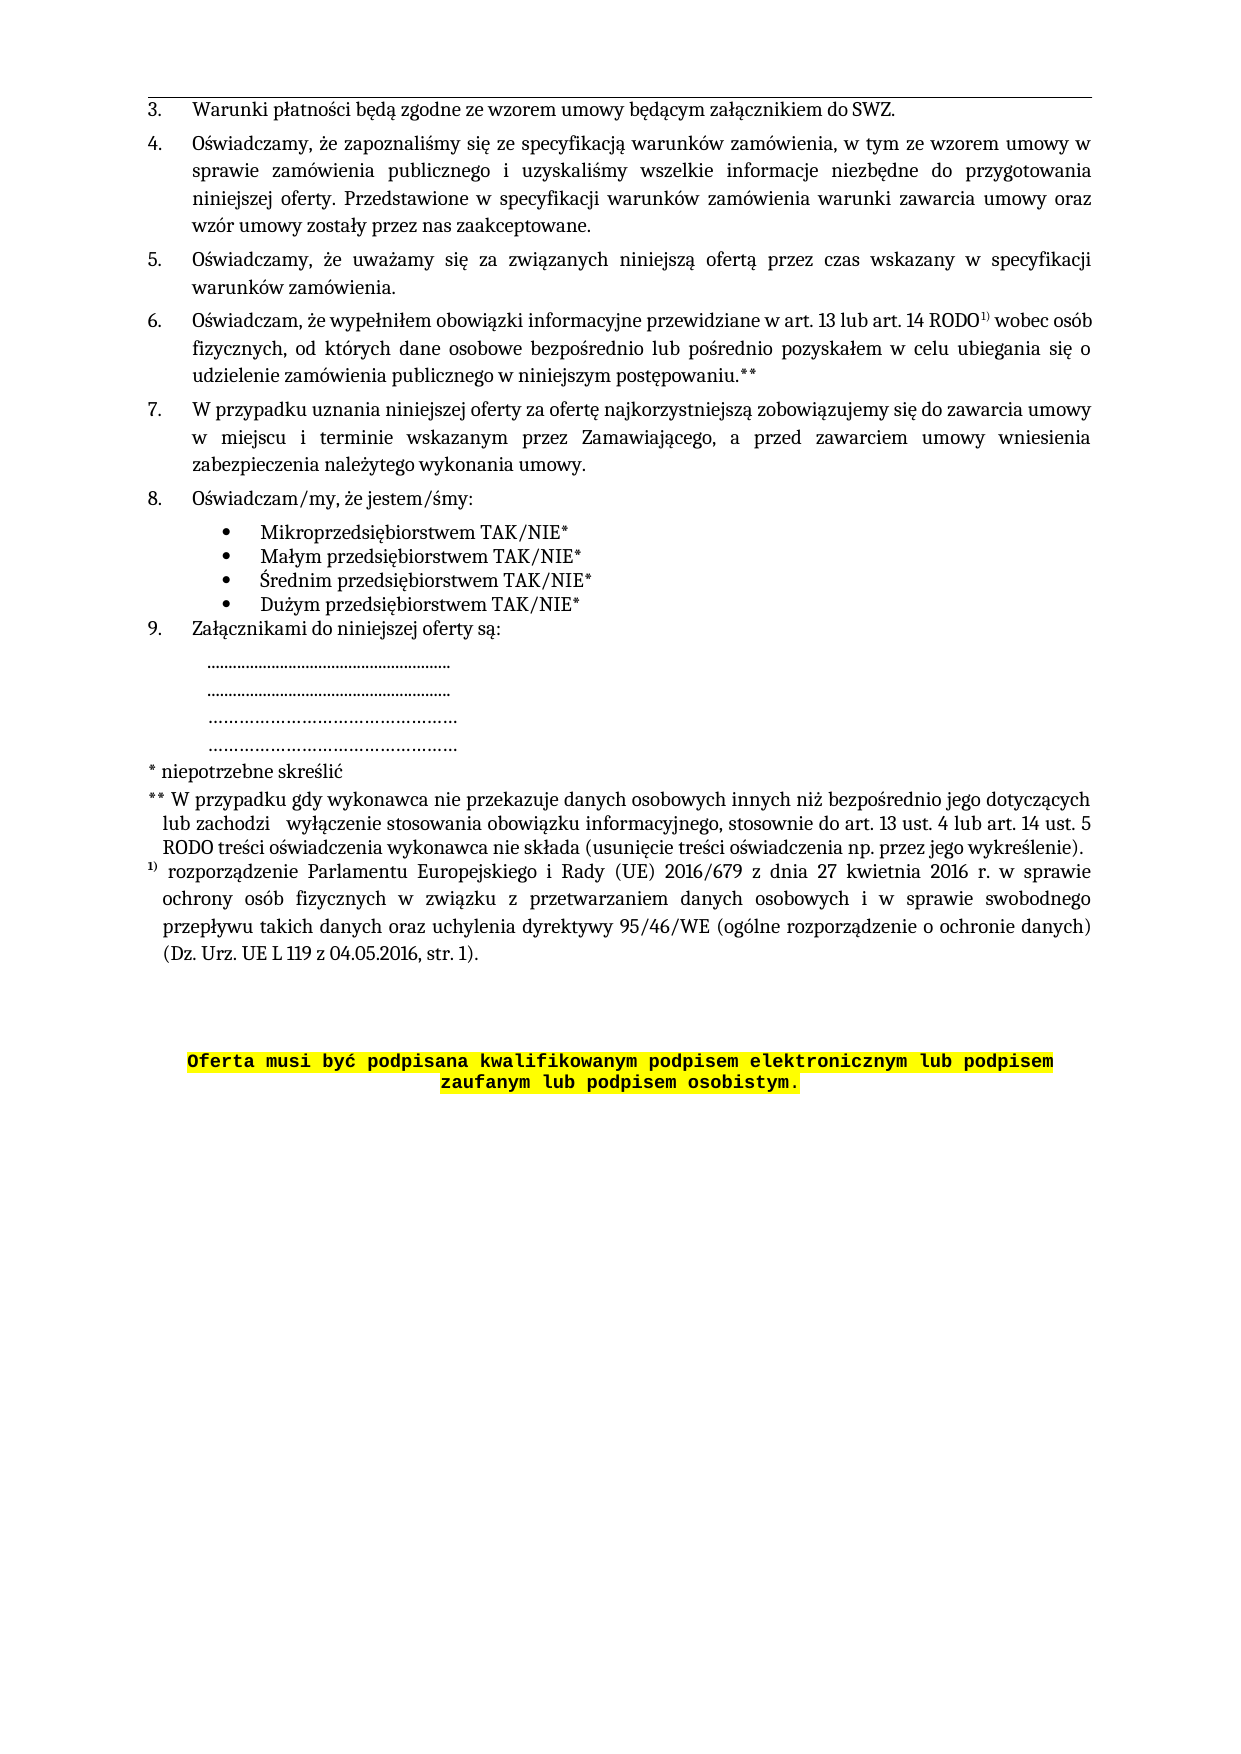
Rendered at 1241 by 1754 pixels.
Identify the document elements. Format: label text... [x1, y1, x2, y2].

list * niepotrzebne skreślić [148, 760, 1092, 784]
list 1) rozporządzenie Parlamentu Europejskiego i Rady (UE) 2016/679 z dnia 27 kwietnia 2016 r. w sprawie ochrony osób fizycznych w związku z przetwarzaniem danych osobowych i w sprawie swobodnego przepływu takich danych oraz uchylenia dyrektywy 95/46/WE (ogólne rozporządzenie o ochronie danych) (Dz. Urz. UE L 119 z 04.05.2016, str. 1). [148, 859, 1092, 966]
list Średnim przedsiębiorstwem TAK/NIE* [223, 568, 1092, 592]
list Oświadczam, że wypełniłem obowiązki informacyjne przewidziane w art. 13 lub art. 14 RODO1) wobec osób fizycznych, od których dane osobowe bezpośrednio lub pośrednio pozyskałem w celu ubiegania się o udzielenie zamówienia publicznego w niniejszym postępowaniu.** [148, 309, 1092, 388]
list W przypadku uznania niniejszej oferty za ofertę najkorzystniejszą zobowiązujemy się do zawarcia umowy w miejscu i terminie wskazanym przez Zamawiającego, a przed zawarciem umowy wniesienia zabezpieczenia należytego wykonania umowy. [148, 398, 1092, 477]
list ………………………………………… [207, 732, 1092, 756]
list ………………………………………… [207, 705, 1092, 729]
list ......................................................... [207, 650, 1092, 674]
list Dużym przedsiębiorstwem TAK/NIE* [223, 592, 1092, 616]
list Warunki płatności będą zgodne ze wzorem umowy będącym załącznikiem do SWZ. [148, 98, 1092, 122]
list Oświadczam/my, że jestem/śmy: [148, 487, 1092, 511]
list ......................................................... [207, 677, 1092, 701]
list Małym przedsiębiorstwem TAK/NIE* [223, 544, 1092, 568]
list Oświadczamy, że uważamy się za związanych niniejszą ofertą przez czas wskazany w specyfikacji warunków zamówienia. [148, 248, 1092, 299]
list Załącznikami do niniejszej oferty są: [148, 616, 1092, 640]
text Oferta musi być podpisana kwalifikowanym podpisem elektronicznym lub podpisem zaufanym lub podpisem osobistym. [800, 1052, 1092, 1094]
list ** W przypadku gdy wykonawca nie przekazuje danych osobowych innych niż bezpośrednio jego dotyczących lub zachodzi wyłączenie stosowania obowiązku informacyjnego, stosownie do art. 13 ust. 4 lub art. 14 ust. 5 RODO treści oświadczenia wykonawca nie składa (usunięcie treści oświadczenia np. przez jego wykreślenie). [148, 787, 1092, 859]
list Oświadczamy, że zapoznaliśmy się ze specyfikacją warunków zamówienia, w tym ze wzorem umowy w sprawie zamówienia publicznego i uzyskaliśmy wszelkie informacje niezbędne do przygotowania niniejszej oferty. Przedstawione w specyfikacji warunków zamówienia warunki zawarcia umowy oraz wzór umowy zostały przez nas zaakceptowane. [148, 132, 1092, 238]
list Mikroprzedsiębiorstwem TAK/NIE* [223, 520, 1092, 544]
text Oferta musi być podpisana kwalifikowanym podpisem elektronicznym lub podpisem zaufanym lub podpisem osobistym. [148, 1052, 440, 1094]
